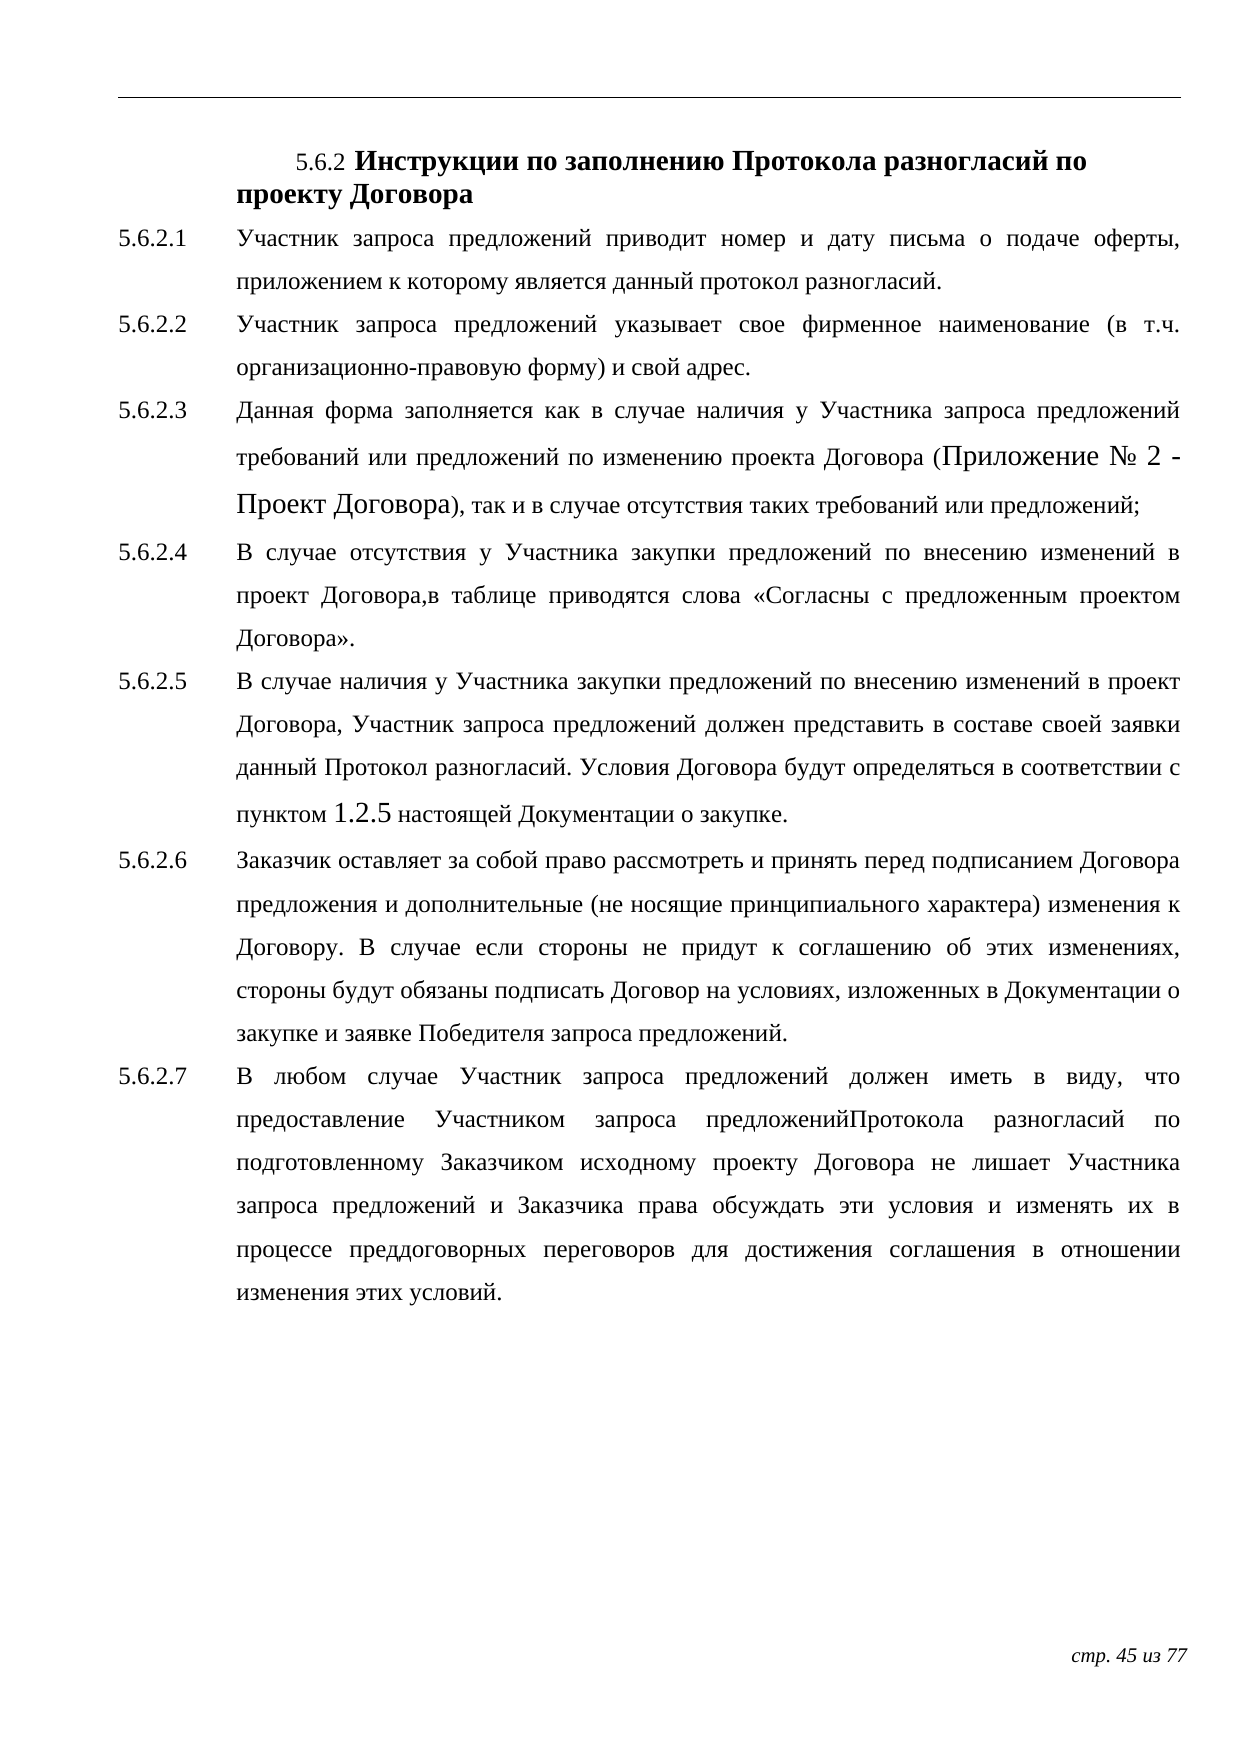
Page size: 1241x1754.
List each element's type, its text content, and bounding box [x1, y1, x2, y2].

text В случае отсутствия у Участника закупки предложений по внесению изменений в проект Договора,в таблице приводятся слова «Согласны с предложенным проектом Договора». [118, 537, 1181, 652]
text Инструкции по заполнению Протокола разногласий по проекту Договора [236, 143, 1181, 210]
text Участник запроса предложений приводит номер и дату письма о подаче оферты, приложением к которому является данный протокол разногласий. [118, 223, 1181, 294]
text Данная форма заполняется как в случае наличия у Участника запроса предложений требований или предложений по изменению проекта Договора (Приложение № 2 - Проект Договора), так и в случае отсутствия таких требований или предложений; [118, 395, 1181, 520]
text В случае наличия у Участника закупки предложений по внесению изменений в проект Договора, Участник запроса предложений должен представить в составе своей заявки данный Протокол разногласий. Условия Договора будут определяться в соответствии с пунктом 1.2.5 настоящей Документации о закупке. [118, 666, 1181, 829]
text Участник запроса предложений указывает свое фирменное наименование (в т.ч. организационно-правовую форму) и свой адрес. [118, 309, 1181, 381]
text В любом случае Участник запроса предложений должен иметь в виду, что предоставление Участником запроса предложенийПротокола разногласий по подготовленному Заказчиком исходному проекту Договора не лишает Участника запроса предложений и Заказчика права обсуждать эти условия и изменять их в процессе преддоговорных переговоров для достижения соглашения в отношении изменения этих условий. [118, 1061, 1181, 1306]
text Заказчик оставляет за собой право рассмотреть и принять перед подписанием Договора предложения и дополнительные (не носящие принципиального характера) изменения к Договору. В случае если стороны не придут к соглашению об этих изменениях, стороны будут обязаны подписать Договор на условиях, изложенных в Документации о закупке и заявке Победителя запроса предложений. [118, 846, 1181, 1047]
